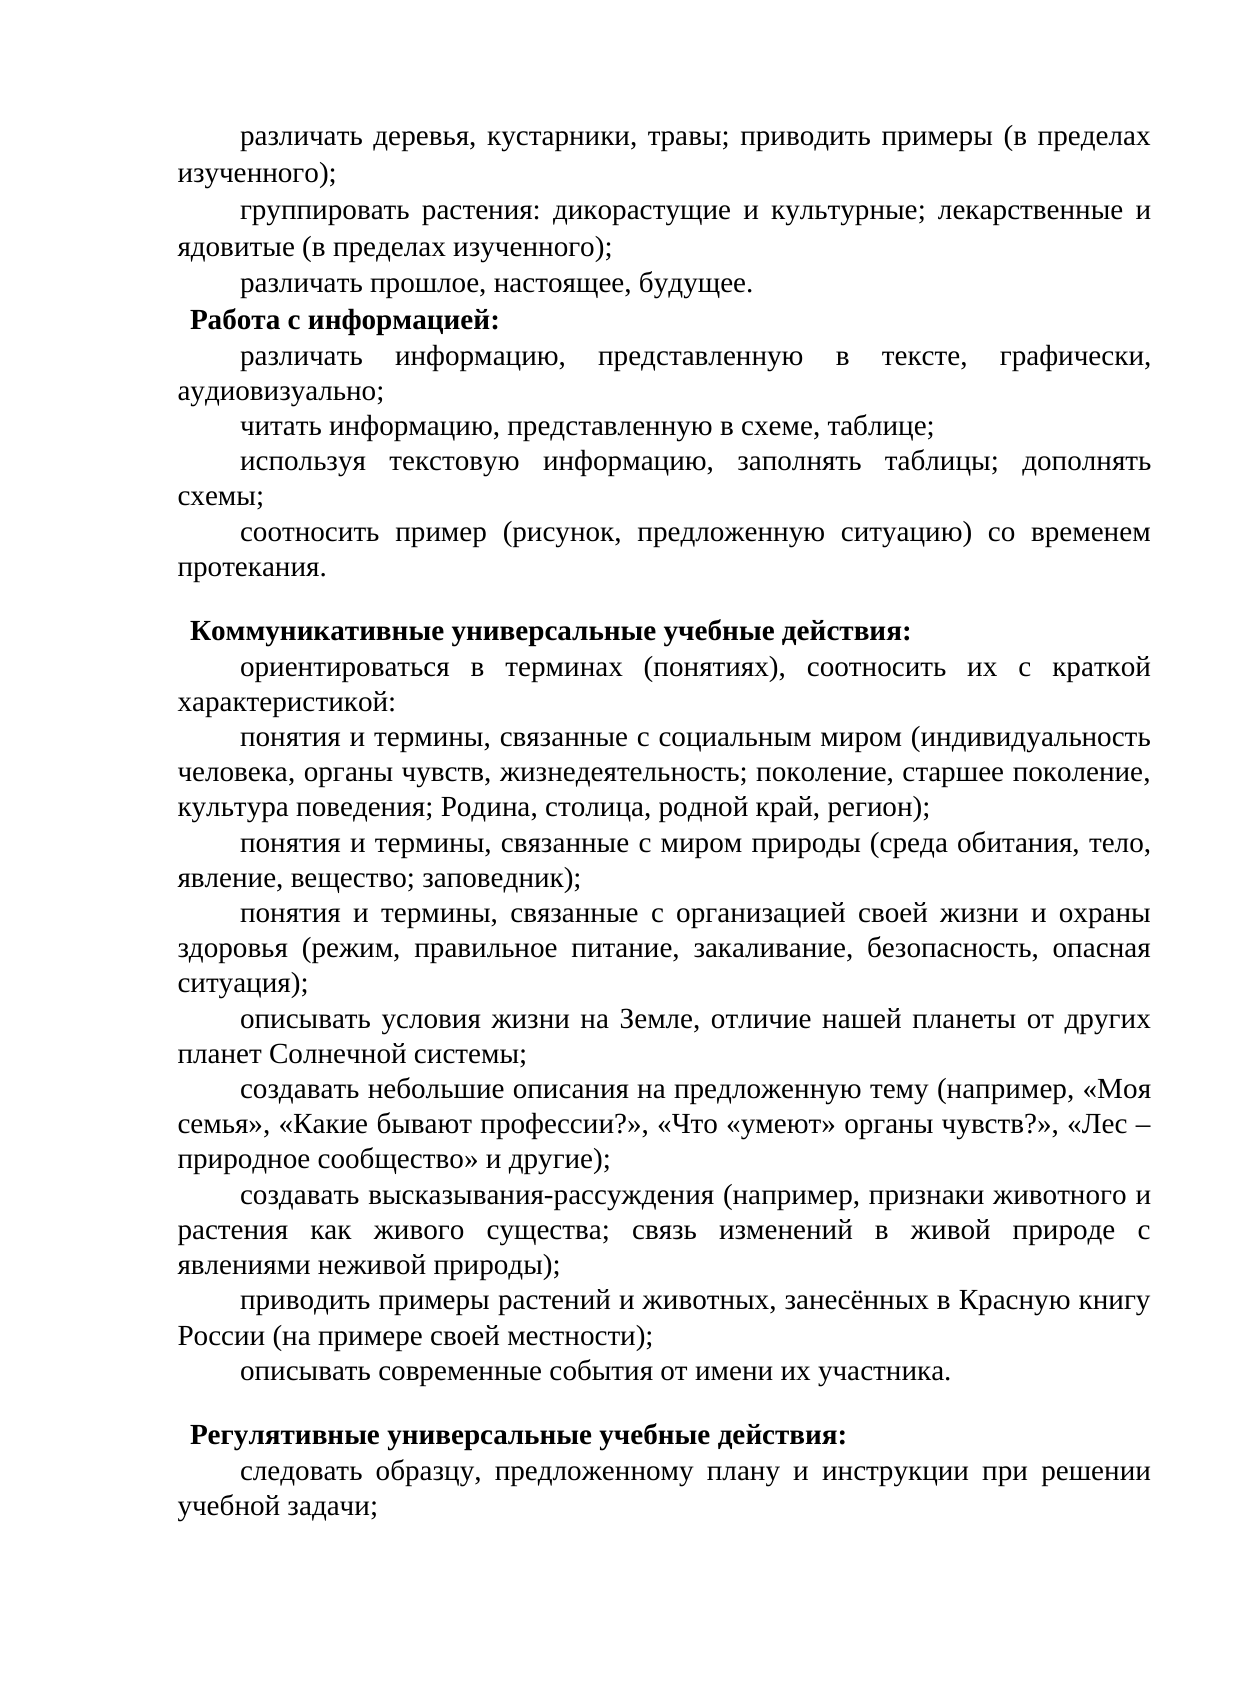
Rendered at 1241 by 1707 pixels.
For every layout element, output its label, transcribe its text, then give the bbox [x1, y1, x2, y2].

text создавать высказывания-рассуждения (например, признаки животного и растения как живого существа; связь изменений в живой природе с явлениями неживой природы); [177, 1177, 1152, 1281]
text читать информацию, представленную в схеме, таблице; [177, 408, 1152, 442]
text различать прошлое, настоящее, будущее. [177, 266, 1152, 299]
text Работа с информацией: [190, 302, 1152, 336]
text следовать образцу, предложенному плану и инструкции при решении учебной задачи; [177, 1453, 1152, 1521]
text Коммуникативные универсальные учебные действия: [190, 613, 1152, 647]
text соотносить пример (рисунок, предложенную ситуацию) со временем протекания. [177, 514, 1152, 582]
text используя текстовую информацию, заполнять таблицы; дополнять схемы; [177, 443, 1152, 512]
text группировать растения: дикорастущие и культурные; лекарственные и ядовитые (в пределах изученного); [177, 192, 1152, 262]
text описывать условия жизни на Земле, отличие нашей планеты от других планет Солнечной системы; [177, 1001, 1152, 1069]
text ориентироваться в терминах (понятиях), соотносить их с краткой характеристикой: [177, 649, 1152, 717]
text описывать современные события от имени их участника. [177, 1353, 1152, 1386]
text понятия и термины, связанные с организацией своей жизни и охраны здоровья (режим, правильное питание, закаливание, безопасность, опасная ситуация); [177, 895, 1152, 999]
text Регулятивные универсальные учебные действия: [190, 1417, 1152, 1451]
text создавать небольшие описания на предложенную тему (например, «Моя семья», «Какие бывают профессии?», «Что «умеют» органы чувств?», «Лес – природное сообщество» и другие); [177, 1071, 1152, 1175]
text приводить примеры растений и животных, занесённых в Красную книгу России (на примере своей местности); [177, 1282, 1152, 1351]
text понятия и термины, связанные с социальным миром (индивидуальность человека, органы чувств, жизнедеятельность; поколение, старшее поколение, культура поведения; Родина, столица, родной край, регион); [177, 719, 1152, 823]
text различать деревья, кустарники, травы; приводить примеры (в пределах изученного); [177, 118, 1152, 188]
text понятия и термины, связанные с миром природы (среда обитания, тело, явление, вещество; заповедник); [177, 825, 1152, 893]
text различать информацию, представленную в тексте, графически, аудиовизуально; [177, 338, 1152, 406]
